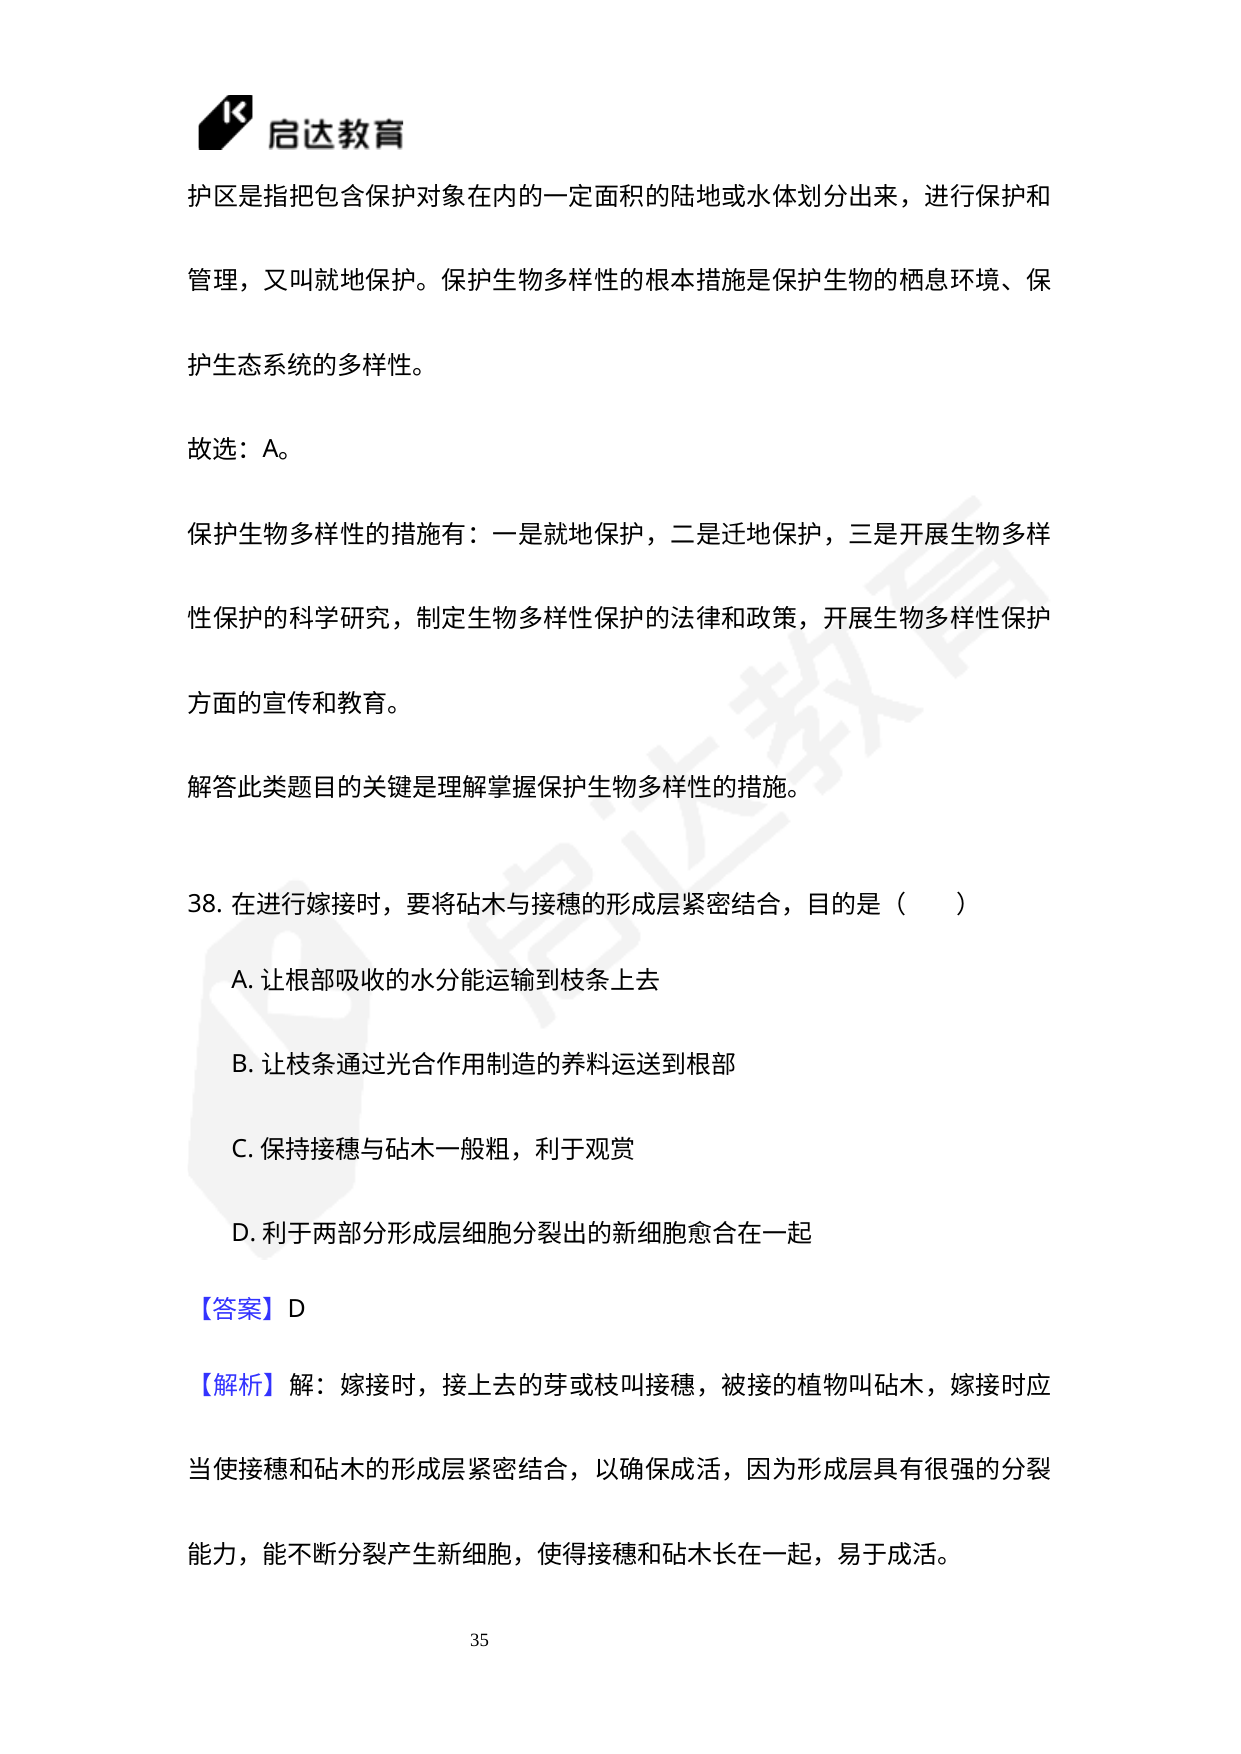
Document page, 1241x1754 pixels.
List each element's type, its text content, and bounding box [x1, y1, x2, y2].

picture [198, 95, 404, 150]
text 【答案】D [187, 1275, 1053, 1340]
text A. 让根部吸收的水分能运输到枝条上去 B. 让枝条通过光合作用制造的养料运送到根部 C. 保持接穗与砧木一般粗，利于观赏 D. 利于两部分形成层细胞分裂出的新细胞愈合在一起 [231, 946, 1053, 1264]
list 在进行嫁接时，要将砧木与接穗的形成层紧密结合，目的是（ ） [187, 870, 1053, 935]
